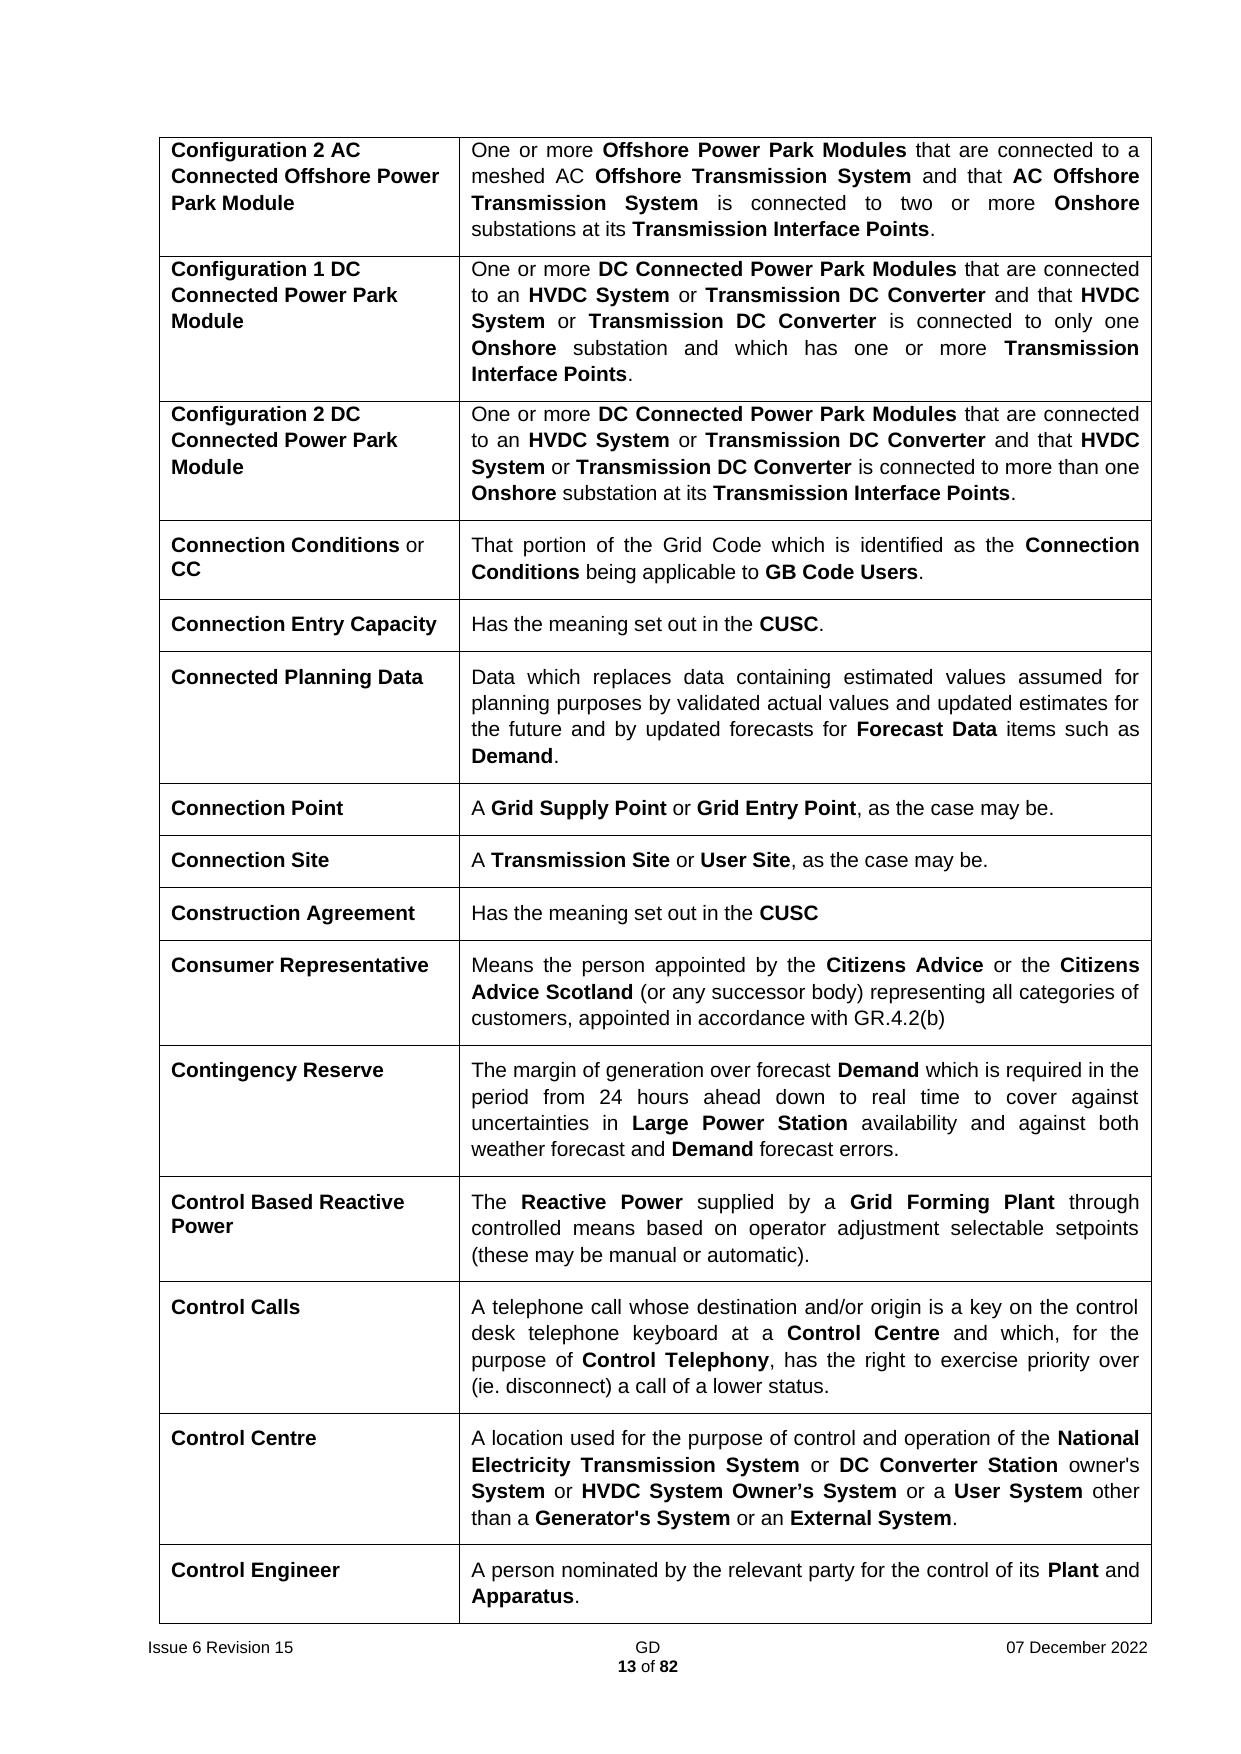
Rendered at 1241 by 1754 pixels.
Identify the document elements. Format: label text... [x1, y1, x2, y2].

table_cell That portion of the Grid Code which is identified as the Connection Conditions being applicable to GB Code Users. [460, 521, 1151, 598]
table_cell Configuration 1 DC Connected Power Park Module [160, 257, 459, 401]
table_cell One or more Offshore Power Park Modules that are connected to a meshed AC Offshore Transmission System and that AC Offshore Transmission System is connected to two or more Onshore substations at its Transmission Interface Points. [460, 138, 1151, 256]
table_cell Control Based Reactive Power [160, 1177, 459, 1281]
table_cell A Grid Supply Point or Grid Entry Point, as the case may be. [460, 784, 1151, 835]
table_cell One or more DC Connected Power Park Modules that are connected to an HVDC System or Transmission DC Converter and that HVDC System or Transmission DC Converter is connected to only one Onshore substation and which has one or more Transmission Interface Points. [460, 257, 1151, 401]
table_cell Control Centre [160, 1414, 459, 1544]
table_cell Control Calls [160, 1282, 459, 1413]
table_cell Means the person appointed by the Citizens Advice or the Citizens Advice Scotland (or any successor body) representing all categories of customers, appointed in accordance with GR.4.2(b) [460, 941, 1151, 1045]
table_cell Data which replaces data containing estimated values assumed for planning purposes by validated actual values and updated estimates for the future and by updated forecasts for Forecast Data items such as Demand. [460, 652, 1151, 782]
table_cell Control Engineer [160, 1545, 459, 1623]
table_cell Has the meaning set out in the CUSC. [460, 600, 1151, 651]
table_cell Contingency Reserve [160, 1046, 459, 1176]
table_cell A location used for the purpose of control and operation of the National Electricity Transmission System or DC Converter Station owner's System or HVDC System Owner’s System or a User System other than a Generator's System or an External System. [460, 1414, 1151, 1544]
table_cell Connection Entry Capacity [160, 600, 459, 651]
table_cell Connection Point [160, 784, 459, 835]
table_cell A person nominated by the relevant party for the control of its Plant and Apparatus. [460, 1545, 1151, 1623]
table_cell The margin of generation over forecast Demand which is required in the period from 24 hours ahead down to real time to cover against uncertainties in Large Power Station availability and against both weather forecast and Demand forecast errors. [460, 1046, 1151, 1176]
table_cell A telephone call whose destination and/or origin is a key on the control desk telephone keyboard at a Control Centre and which, for the purpose of Control Telephony, has the right to exercise priority over (ie. disconnect) a call of a lower status. [460, 1282, 1151, 1413]
table_cell The Reactive Power supplied by a Grid Forming Plant through controlled means based on operator adjustment selectable setpoints (these may be manual or automatic). [460, 1177, 1151, 1281]
table_cell Has the meaning set out in the CUSC [460, 888, 1151, 939]
table_cell A Transmission Site or User Site, as the case may be. [460, 836, 1151, 887]
table_cell Consumer Representative [160, 941, 459, 1045]
table_cell Configuration 2 DC Connected Power Park Module [160, 402, 459, 520]
table_cell One or more DC Connected Power Park Modules that are connected to an HVDC System or Transmission DC Converter and that HVDC System or Transmission DC Converter is connected to more than one Onshore substation at its Transmission Interface Points. [460, 402, 1151, 520]
table_cell Configuration 2 AC Connected Offshore Power Park Module [160, 138, 459, 256]
table_cell Connection Conditions or CC [160, 521, 459, 598]
table_cell Connected Planning Data [160, 652, 459, 782]
table_cell Connection Site [160, 836, 459, 887]
table_cell Construction Agreement [160, 888, 459, 939]
